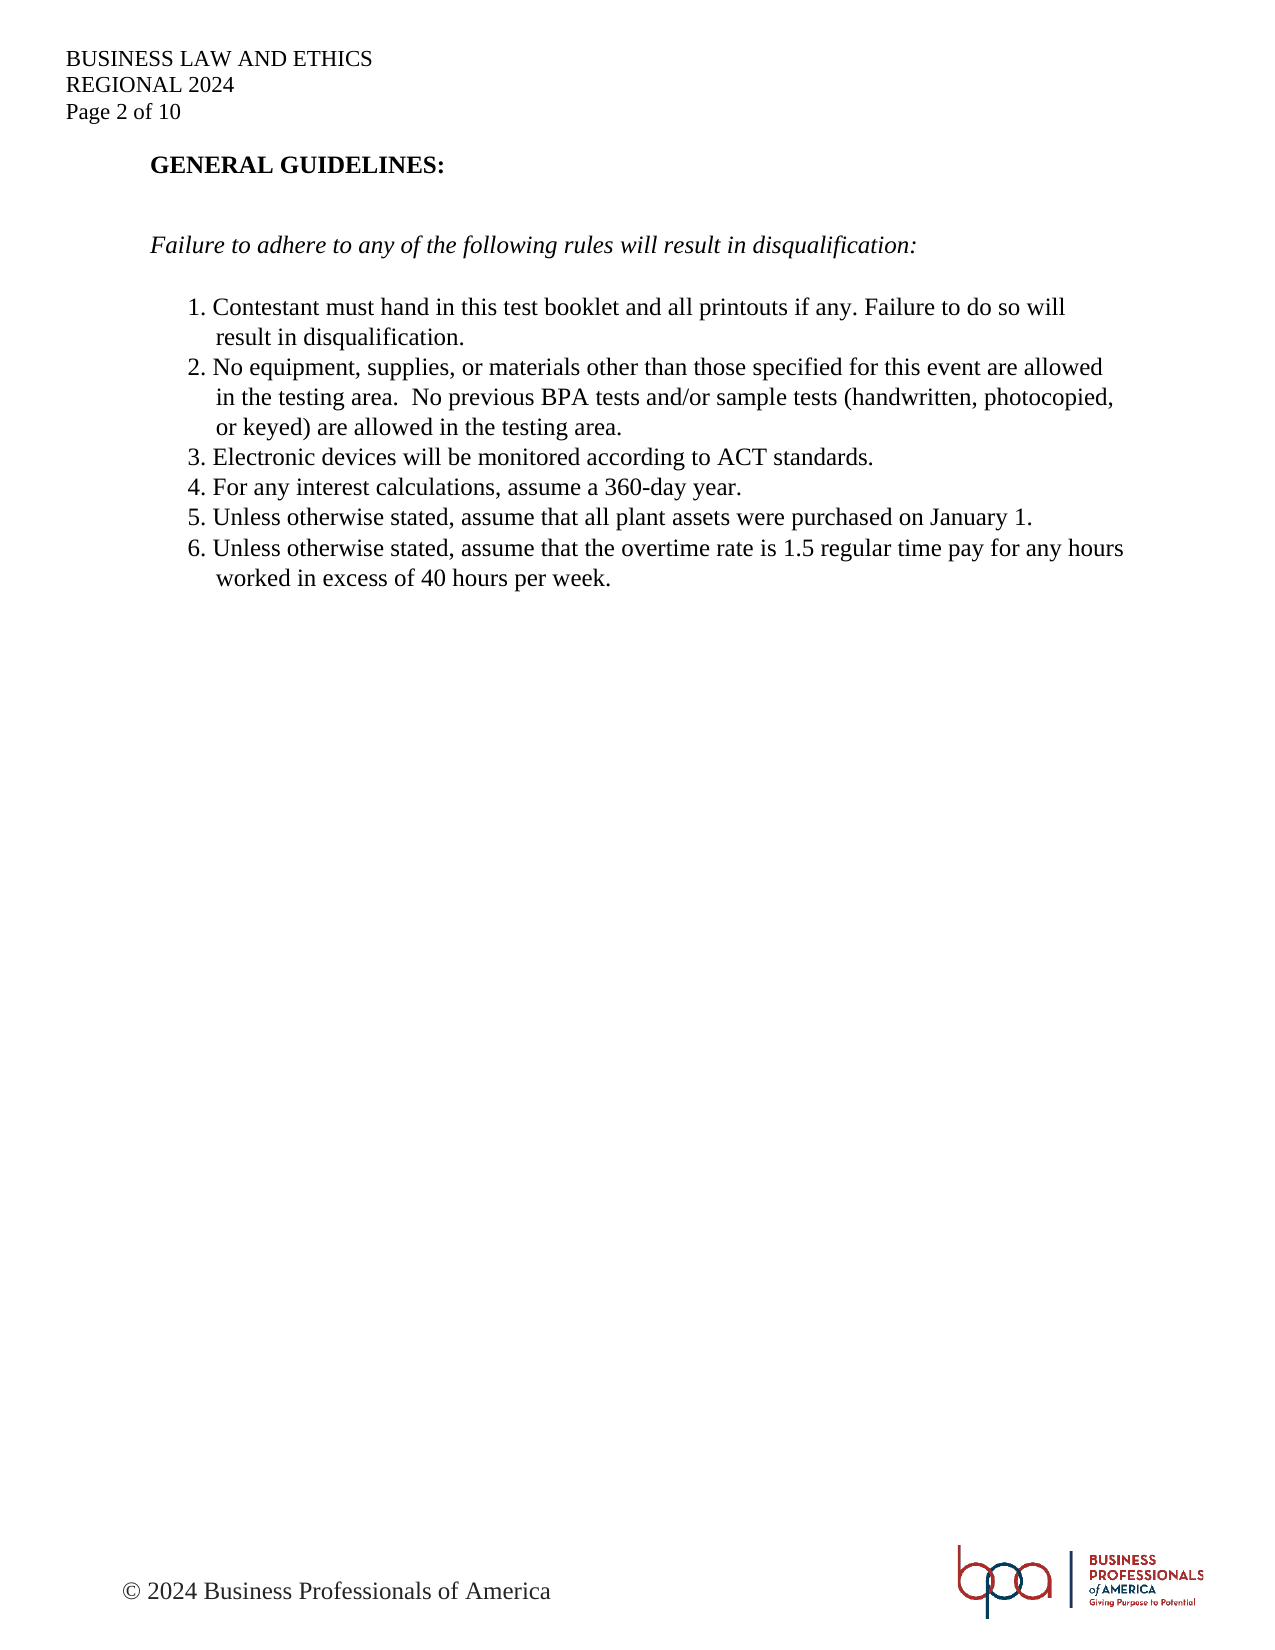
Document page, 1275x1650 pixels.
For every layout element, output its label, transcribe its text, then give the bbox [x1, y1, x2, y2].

picture [957, 1545, 1204, 1619]
list 5. Unless otherwise stated, assume that all plant assets were purchased on January 1. [187, 502, 1125, 531]
list 3. Electronic devices will be monitored according to ACT standards. [187, 442, 1125, 471]
list 4. For any interest calculations, assume a 360-day year. [187, 472, 1125, 501]
list 1. Contestant must hand in this test booklet and all printouts if any. Failure to do so will result in disqualification. [187, 292, 1125, 351]
list 6. Unless otherwise stated, assume that the overtime rate is 1.5 regular time pay for any hours worked in excess of 40 hours per week. [187, 533, 1125, 591]
text Failure to adhere to any of the following rules will result in disqualification: [150, 230, 1125, 258]
text GENERAL GUIDELINES: [150, 150, 1125, 179]
list 2. No equipment, supplies, or materials other than those specified for this event are allowed in the testing area. No previous BPA tests and/or sample tests (handwritten, photocopied, or keyed) are allowed in the testing area. [187, 352, 1125, 441]
